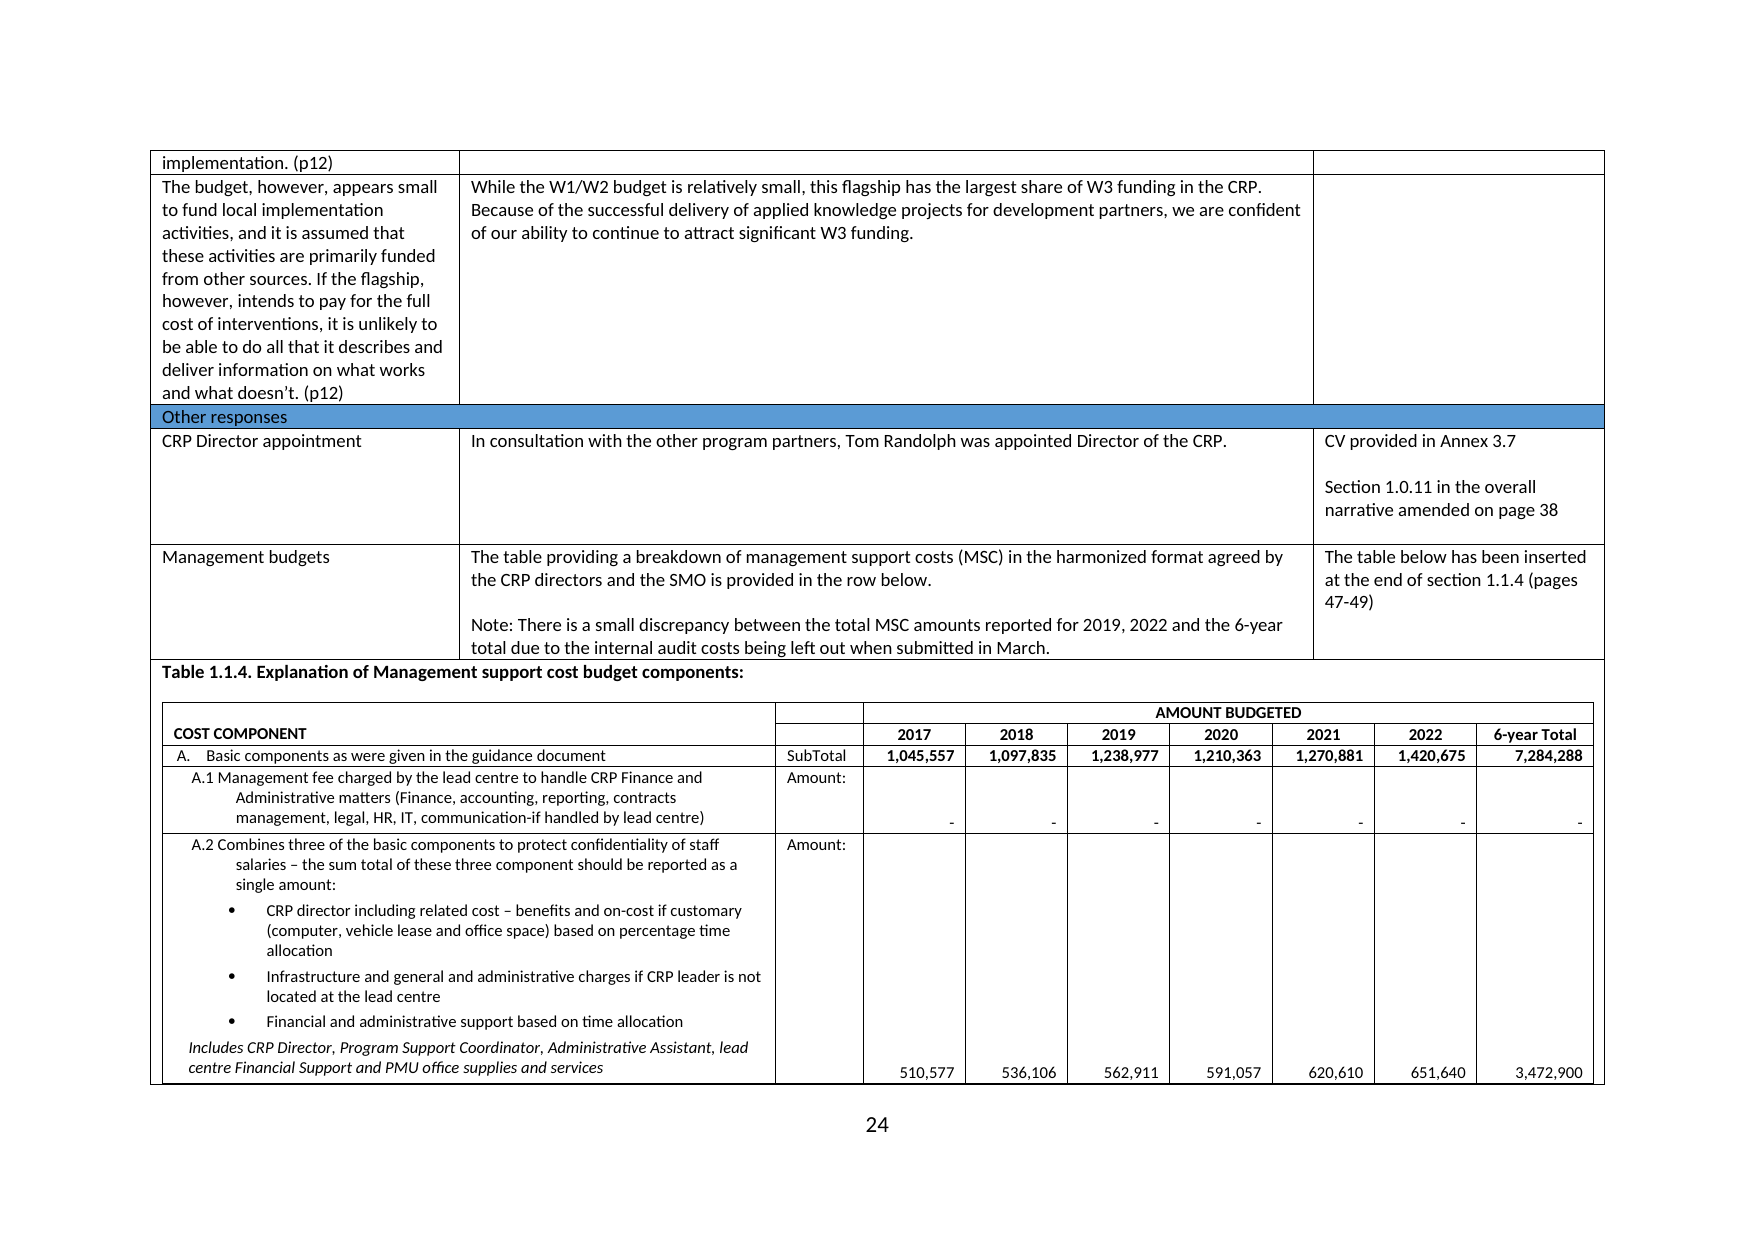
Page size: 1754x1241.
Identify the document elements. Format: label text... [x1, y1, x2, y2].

table_cell While the W1/W2 budget is relatively small, this flagship has the largest share of W3 funding in the CRP. Because of the successful delivery of applied knowledge projects for development partners, we are confident of our ability to continue to attract significant W3 funding. [460, 175, 1313, 404]
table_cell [460, 151, 1313, 174]
table_cell Management budgets [151, 545, 459, 659]
table_cell CRP Director appointment [151, 429, 459, 544]
table_cell Table 1.1.4. Explanation of Management support cost budget components: [151, 660, 1604, 1084]
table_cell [1314, 151, 1604, 174]
table_cell In consultation with the other program partners, Tom Randolph was appointed Director of the CRP. [460, 429, 1313, 544]
table_cell CV provided in Annex 3.7 Section 1.0.11 in the overall narrative amended on page 38 [1314, 429, 1604, 544]
table_cell The table below has been inserted at the end of section 1.1.4 (pages 47-49) [1314, 545, 1604, 659]
table_cell [1314, 175, 1604, 404]
table_cell The table providing a breakdown of management support costs (MSC) in the harmonized format agreed by the CRP directors and the SMO is provided in the row below. Note: There is a small discrepancy between the total MSC amounts reported for 2019, 2022 and the 6-year total due to the internal audit costs being left out when submitted in March. [460, 545, 1313, 659]
table_cell Other responses [151, 405, 1604, 428]
table_cell The budget, however, appears small to fund local implementation activities, and it is assumed that these activities are primarily funded from other sources. If the flagship, however, intends to pay for the full cost of interventions, it is unlikely to be able to do all that it describes and deliver information on what works and what doesn’t. (p12) [151, 175, 459, 404]
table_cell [151, 151, 459, 174]
